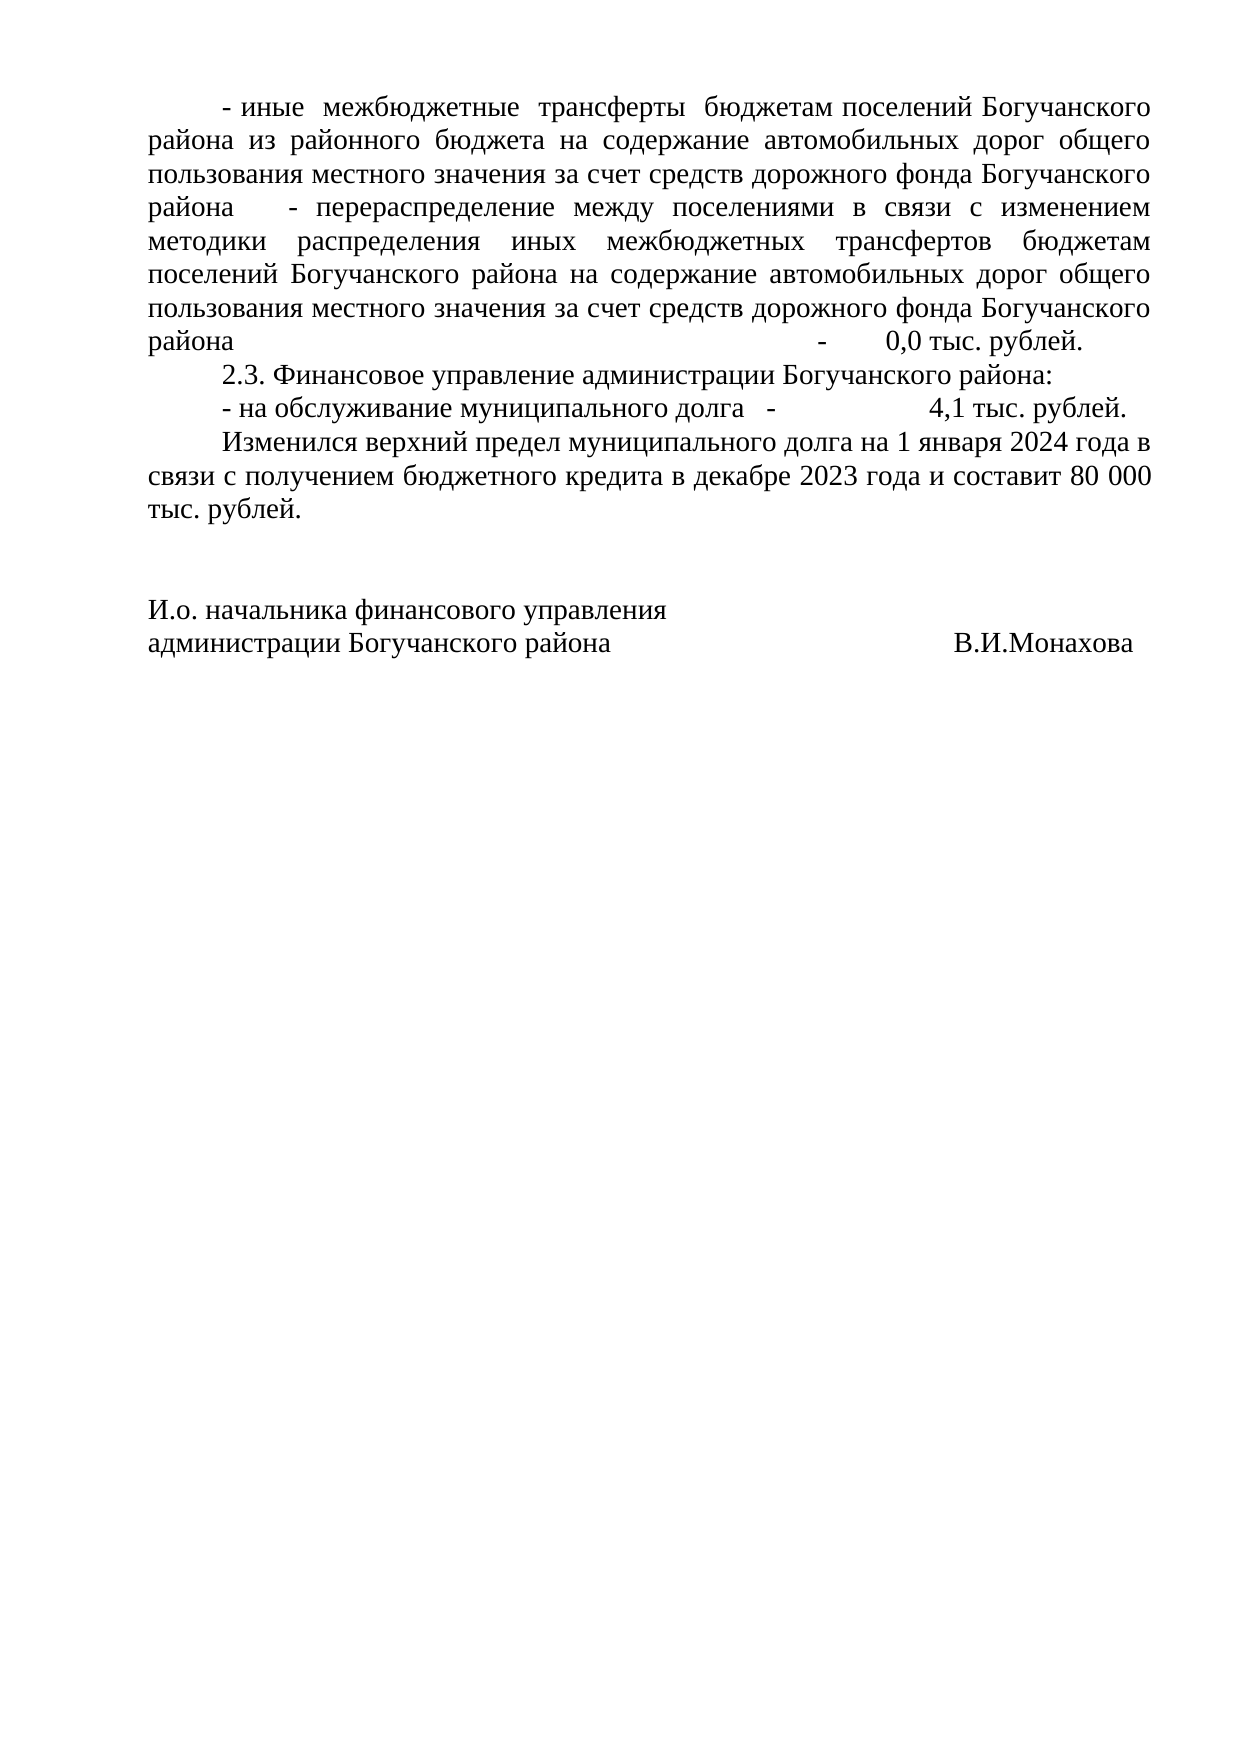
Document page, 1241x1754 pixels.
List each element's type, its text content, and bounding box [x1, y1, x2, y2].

text - на обслуживание муниципального долга - 4,1 тыс. рублей. [148, 391, 1152, 424]
text администрации Богучанского района В.И.Монахова [148, 625, 1152, 659]
text 2.3. Финансовое управление администрации Богучанского района: [148, 357, 1152, 391]
text Изменился верхний предел муниципального долга на 1 января 2024 года в связи с получением бюджетного кредита в декабре 2023 года и составит 80 000 тыс. рублей. [148, 424, 1152, 525]
text - иные межбюджетные трансферты бюджетам поселений Богучанского района из районного бюджета на содержание автомобильных дорог общего пользования местного значения за счет средств дорожного фонда Богучанского района - перераспределение между поселениями в связи с изменением методики распределения иных межбюджетных трансфертов бюджетам поселений Богучанского района на содержание автомобильных дорог общего пользования местного значения за счет средств дорожного фонда Богучанского района - 0,0 тыс. рублей. [148, 89, 1152, 357]
text И.о. начальника финансового управления [148, 592, 1152, 625]
